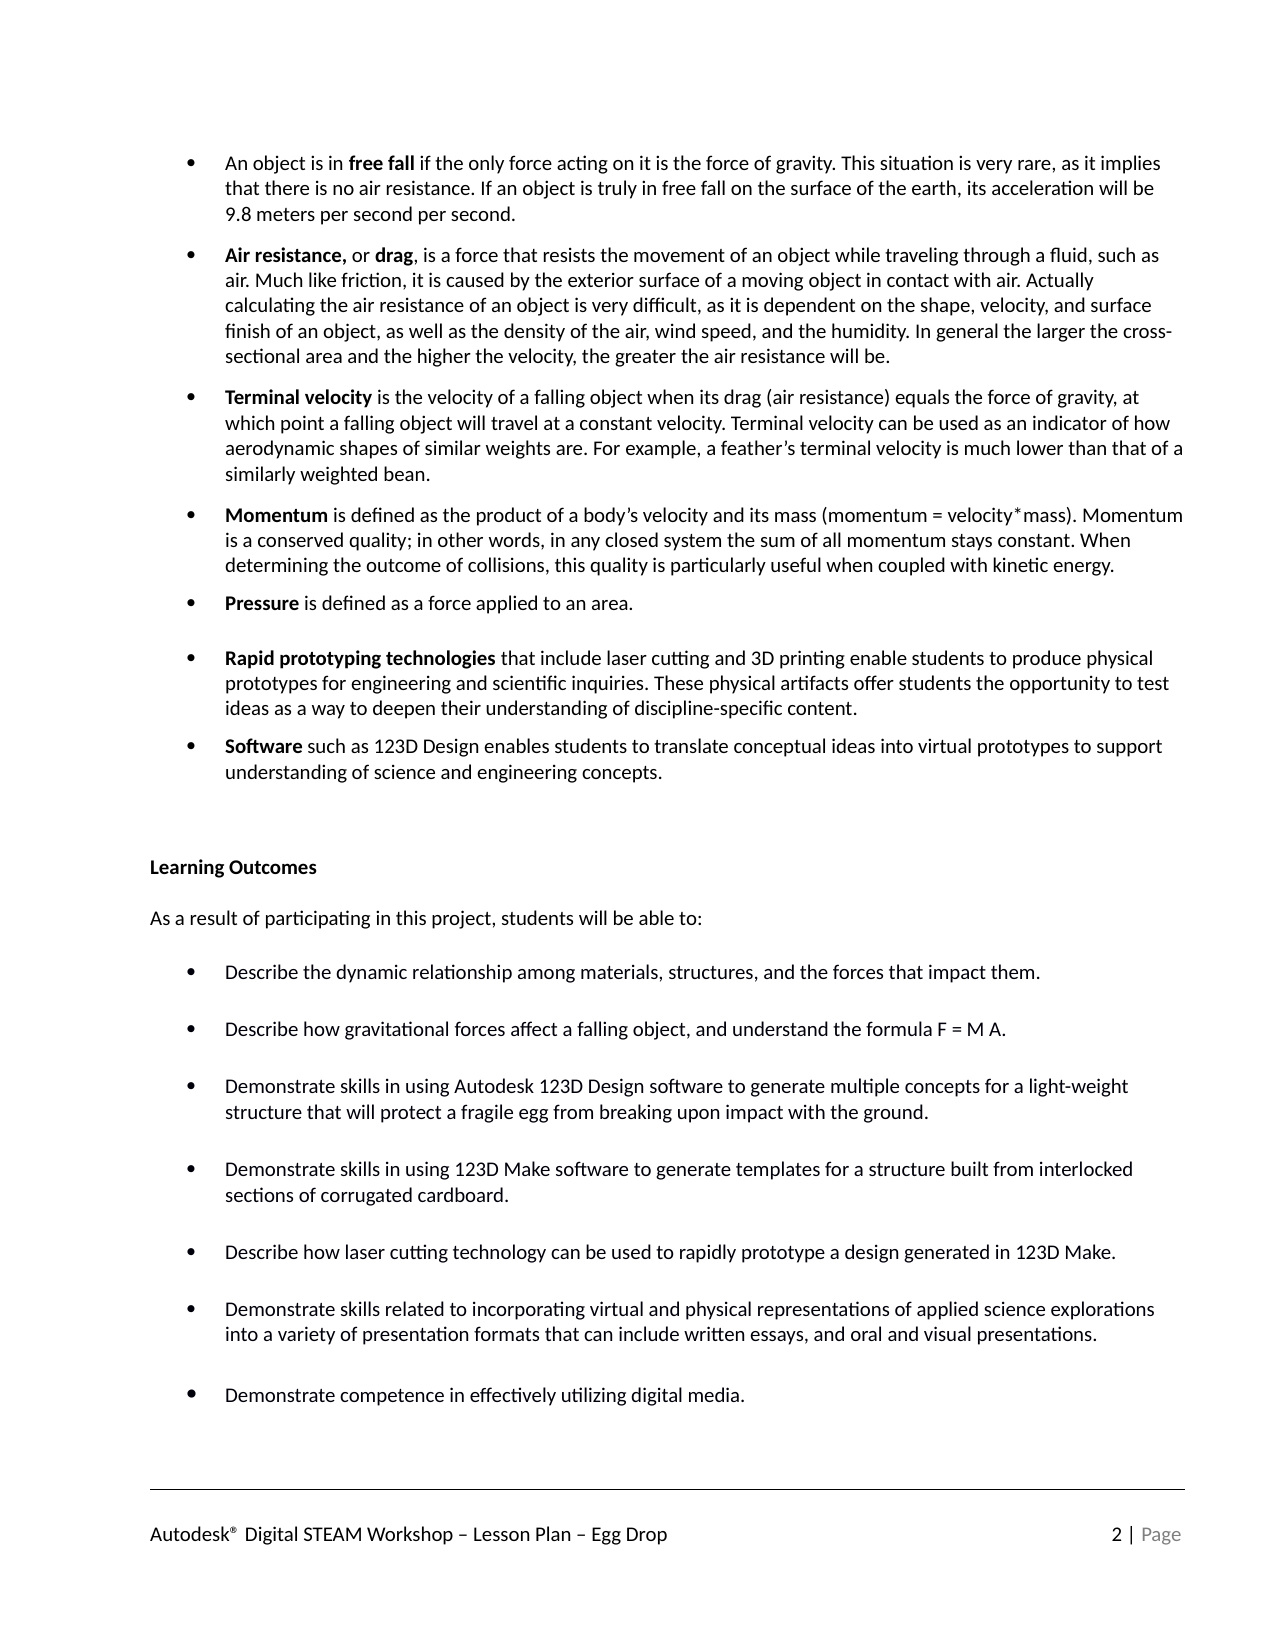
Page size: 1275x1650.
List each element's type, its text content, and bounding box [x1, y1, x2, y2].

list Terminal velocity is the velocity of a falling object when its drag (air resistance) equals the force of gravity, at which point a falling object will travel at a constant velocity. Terminal velocity can be used as an indicator of how aerodynamic shapes of similar weights are. For example, a feather’s terminal velocity is much lower than that of a similarly weighted bean. [187, 384, 1185, 486]
list Demonstrate skills in using Autodesk 123D Design software to generate multiple concepts for a light-weight structure that will protect a fragile egg from breaking upon impact with the ground. [187, 1074, 1185, 1124]
list Describe how laser cutting technology can be used to rapidly prototype a design generated in 123D Make. [187, 1239, 1185, 1264]
list Describe the dynamic relationship among materials, structures, and the forces that impact them. [187, 959, 1185, 985]
list Pressure is defined as a force applied to an area. [187, 591, 1185, 616]
list Describe how gravitational forces affect a falling object, and understand the formula F = M A. [187, 1017, 1185, 1042]
list Momentum is defined as the product of a body’s velocity and its mass (momentum = velocity*mass). Momentum is a conserved quality; in other words, in any closed system the sum of all momentum stays constant. When determining the outcome of collisions, this quality is particularly useful when coupled with kinetic energy. [187, 502, 1185, 578]
list An object is in free fall if the only force acting on it is the force of gravity. This situation is very rare, as it implies that there is no air resistance. If an object is truly in free fall on the surface of the earth, its acceleration will be 9.8 meters per second per second. [187, 150, 1185, 226]
list Rapid prototyping technologies that include laser cutting and 3D printing enable students to produce physical prototypes for engineering and scientific inquiries. These physical artifacts offer students the opportunity to test ideas as a way to deepen their understanding of discipline-specific content. [187, 645, 1185, 721]
text Learning Outcomes [150, 854, 1185, 880]
text As a result of participating in this project, students will be able to: [150, 905, 1185, 931]
list Air resistance, or drag, is a force that resists the movement of an object while traveling through a fluid, such as air. Much like friction, it is caused by the exterior surface of a moving object in contact with air. Actually calculating the air resistance of an object is very difficult, as it is dependent on the shape, velocity, and surface finish of an object, as well as the density of the air, wind speed, and the humidity. In general the larger the cross-sectional area and the higher the velocity, the greater the air resistance will be. [187, 242, 1185, 369]
list Software such as 123D Design enables students to translate conceptual ideas into virtual prototypes to support understanding of science and engineering concepts. [187, 733, 1185, 784]
list Demonstrate skills related to incorporating virtual and physical representations of applied science explorations into a variety of presentation formats that can include written essays, and oral and visual presentations. [187, 1296, 1185, 1347]
list Demonstrate skills in using 123D Make software to generate templates for a structure built from interlocked sections of corrugated cardboard. [187, 1156, 1185, 1207]
list Demonstrate competence in effectively utilizing digital media. [187, 1379, 1185, 1408]
